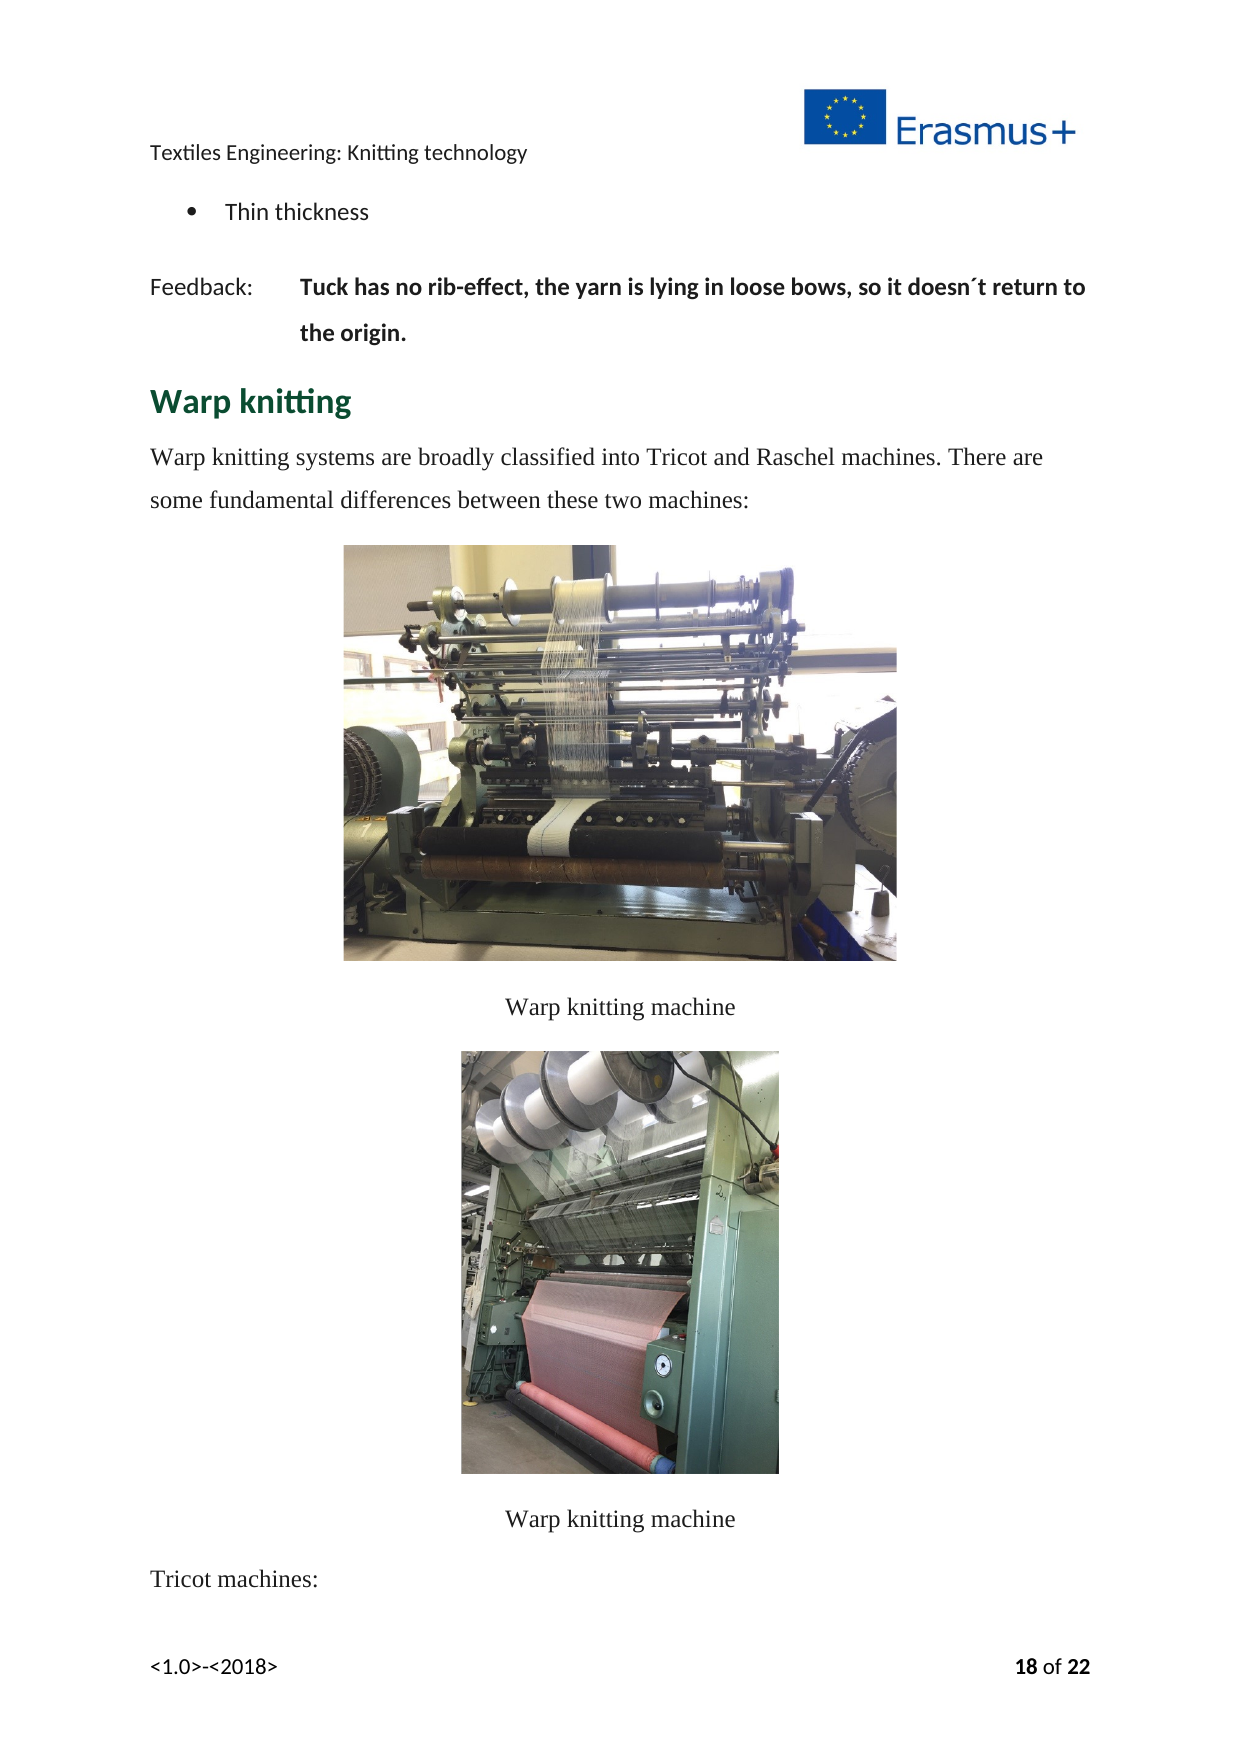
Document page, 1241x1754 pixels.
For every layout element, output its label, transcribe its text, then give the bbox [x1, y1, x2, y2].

text Warp knitting machine [150, 1504, 1090, 1533]
picture [339, 1051, 902, 1474]
text Feedback: Tuck has no rib-effect, the yarn is lying in loose bows, so it doesn´t return to the origin. [150, 271, 1090, 347]
text Warp knitting systems are broadly classified into Tricot and Raschel machines. There are some fundamental differences between these two machines: [150, 442, 1090, 514]
picture [343, 545, 897, 961]
picture [788, 73, 1091, 160]
list Thin thickness [187, 196, 1090, 227]
subtitle Warp knitting [150, 379, 1090, 422]
text Tricot machines: [150, 1564, 1090, 1593]
text Warp knitting machine [150, 992, 1090, 1020]
